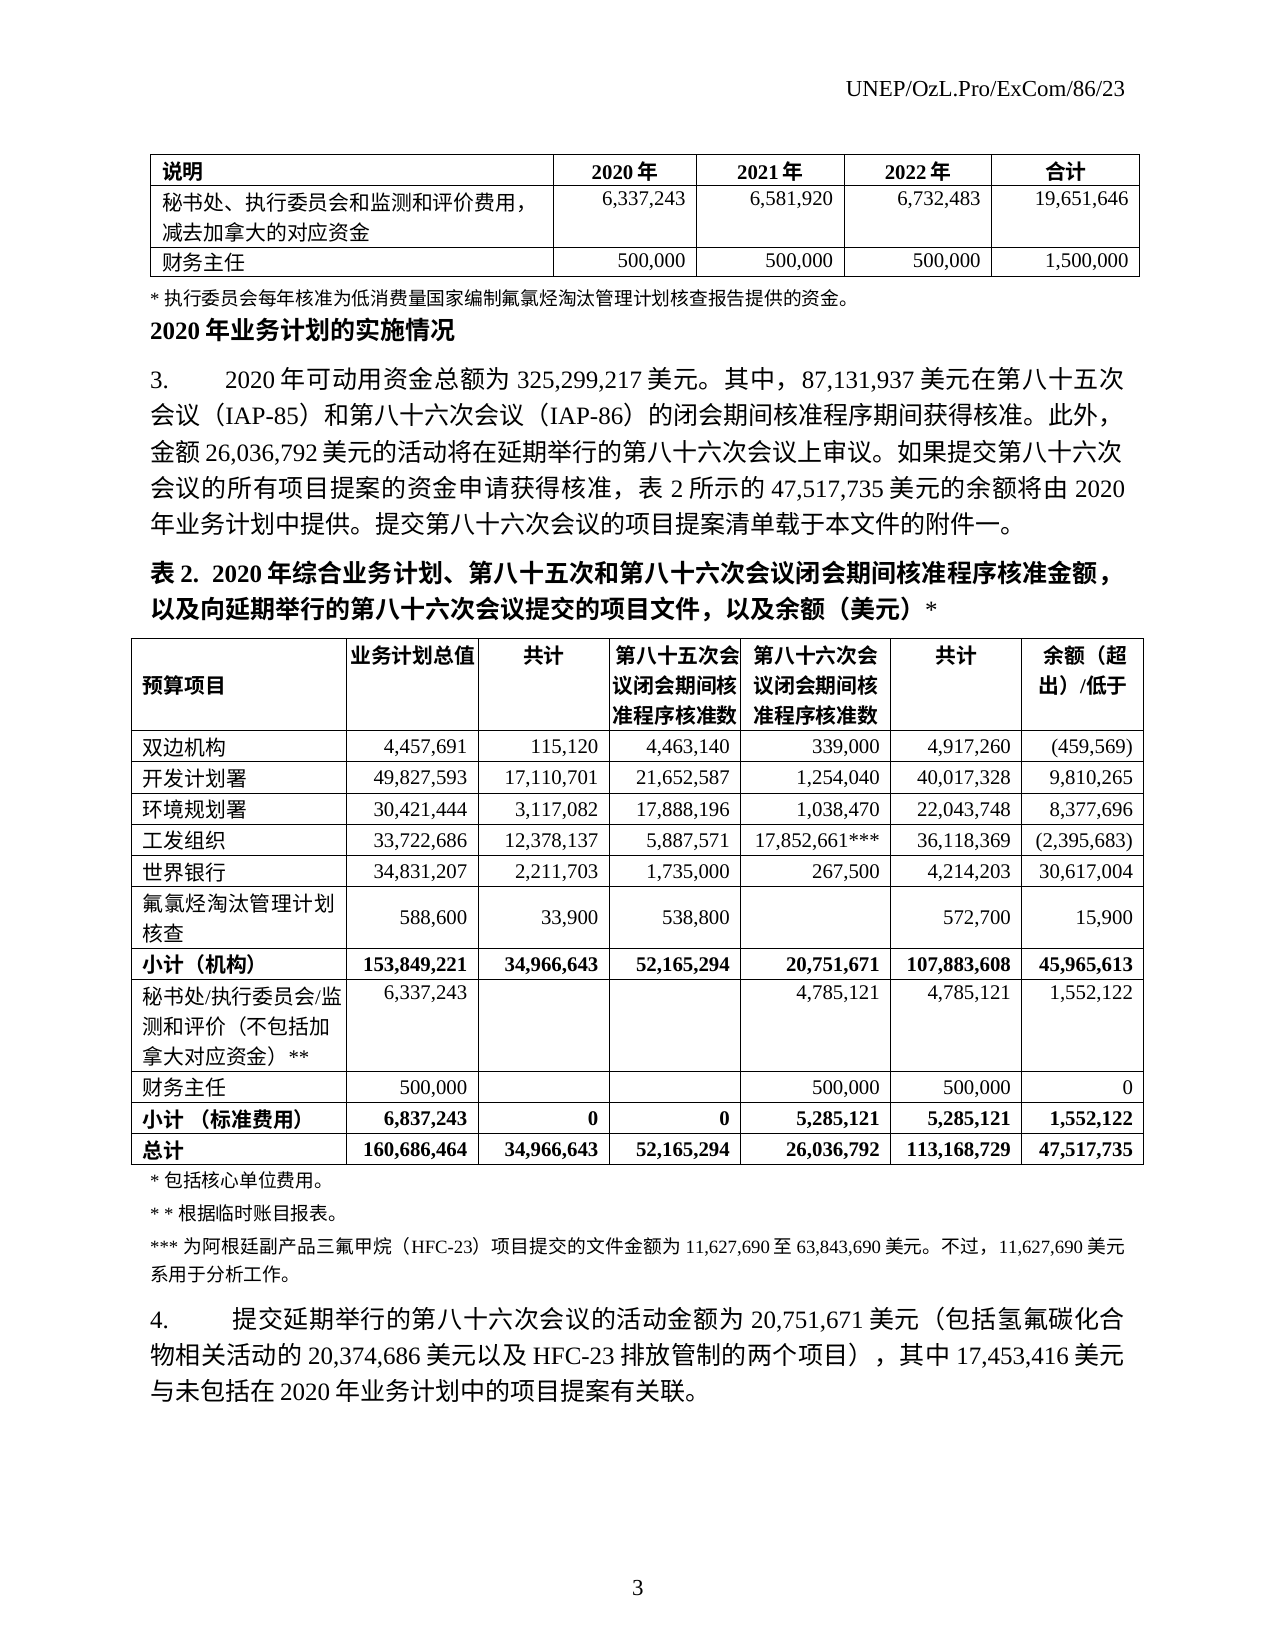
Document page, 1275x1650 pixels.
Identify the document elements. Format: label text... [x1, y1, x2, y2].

table_cell 34,966,643 [479, 949, 609, 979]
text 表2. 2020年综合业务计划、第八十五次和第八十六次会议闭会期间核准程序核准金额，以及向延期举行的第八十六次会议提交的项目文件，以及余额（美元）* [150, 553, 1125, 626]
table_cell 52,165,294 [610, 1134, 740, 1164]
table_cell 33,722,686 [347, 825, 478, 855]
table_header 2020年 [554, 155, 696, 185]
table_cell 6,732,483 [845, 186, 991, 247]
table_header 第八十六次会议闭会期间核准程序核准数 [741, 639, 890, 730]
text 2020年业务计划的实施情况 [150, 311, 1125, 347]
table_cell 4,917,260 [891, 731, 1021, 761]
table_cell 6,337,243 [554, 186, 696, 247]
table_cell [610, 980, 740, 1071]
table_cell 6,837,243 [347, 1103, 478, 1133]
table_header 预算项目 [132, 639, 346, 730]
text * * 根据临时账目报表。 [150, 1199, 1125, 1226]
table_cell 15,900 [1022, 887, 1143, 948]
text * 执行委员会每年核准为低消费量国家编制氟氯烃淘汰管理计划核查报告提供的资金。 [150, 283, 1125, 311]
table_cell 1,038,470 [741, 794, 890, 824]
table_cell 153,849,221 [347, 949, 478, 979]
table_cell [610, 1072, 740, 1102]
table_cell 1,254,040 [741, 762, 890, 792]
table_cell 22,043,748 [891, 794, 1021, 824]
table_cell 0 [610, 1103, 740, 1133]
table_cell 4,785,121 [891, 980, 1021, 1071]
table_header 说明 [151, 155, 553, 185]
table_cell 20,751,671 [741, 949, 890, 979]
table_cell 4,785,121 [741, 980, 890, 1071]
table_cell 4,214,203 [891, 856, 1021, 886]
table_cell 秘书处、执行委员会和监测和评价费用，减去加拿大的对应资金 [151, 186, 553, 247]
table_cell 267,500 [741, 856, 890, 886]
table_cell 环境规划署 [132, 794, 346, 824]
table_cell 双边机构 [132, 731, 346, 761]
table_cell 115,120 [479, 731, 609, 761]
table_cell 36,118,369 [891, 825, 1021, 855]
table_header 共计 [479, 639, 609, 730]
table_cell 113,168,729 [891, 1134, 1021, 1164]
table_cell 12,378,137 [479, 825, 609, 855]
table_cell 工发组织 [132, 825, 346, 855]
table_cell 17,110,701 [479, 762, 609, 792]
subtitle 提交延期举行的第八十六次会议的活动金额为20,751,671美元（包括氢氟碳化合物相关活动的20,374,686美元以及HFC-23排放管制的两个项目），其中17,453,416美元与未包括在2020年业务计划中的项目提案有关联。 [150, 1299, 1125, 1408]
table_cell 538,800 [610, 887, 740, 948]
table_cell 49,827,593 [347, 762, 478, 792]
table_cell 30,421,444 [347, 794, 478, 824]
table_cell 5,285,121 [891, 1103, 1021, 1133]
table_header 2022年 [845, 155, 991, 185]
table_cell 52,165,294 [610, 949, 740, 979]
table_cell 5,285,121 [741, 1103, 890, 1133]
table_cell 1,500,000 [992, 248, 1139, 276]
table_cell 339,000 [741, 731, 890, 761]
table_cell 40,017,328 [891, 762, 1021, 792]
table_cell 26,036,792 [741, 1134, 890, 1164]
table_cell [479, 1072, 609, 1102]
table_cell 30,617,004 [1022, 856, 1143, 886]
table_cell 160,686,464 [347, 1134, 478, 1164]
table_cell 19,651,646 [992, 186, 1139, 247]
table_cell 0 [479, 1103, 609, 1133]
table_cell 4,463,140 [610, 731, 740, 761]
table_cell 500,000 [554, 248, 696, 276]
table_cell 1,735,000 [610, 856, 740, 886]
table_cell 小计（机构） [132, 949, 346, 979]
table_cell 45,965,613 [1022, 949, 1143, 979]
table_cell 33,900 [479, 887, 609, 948]
table_cell 总计 [132, 1134, 346, 1164]
table_cell 1,552,122 [1022, 980, 1143, 1071]
table_cell 5,887,571 [610, 825, 740, 855]
table_cell 34,831,207 [347, 856, 478, 886]
table_cell 500,000 [845, 248, 991, 276]
table_header 合计 [992, 155, 1139, 185]
table_cell 秘书处/执行委员会/监测和评价（不包括加拿大对应资金）** [132, 980, 346, 1071]
table_cell 21,652,587 [610, 762, 740, 792]
table_cell 500,000 [697, 248, 844, 276]
text *** 为阿根廷副产品三氟甲烷（HFC-23）项目提交的文件金额为11,627,690至63,843,690美元。不过，11,627,690美元系用于分析工作。 [150, 1232, 1125, 1287]
table_cell 47,517,735 [1022, 1134, 1143, 1164]
table_header 余额（超出）/低于 [1022, 639, 1143, 730]
table_cell 0 [1022, 1072, 1143, 1102]
table_cell 17,888,196 [610, 794, 740, 824]
table_cell 17,852,661*** [741, 825, 890, 855]
table_header 共计 [891, 639, 1021, 730]
table_header 业务计划总值 [347, 639, 478, 730]
table_cell 588,600 [347, 887, 478, 948]
table_cell (459,569) [1022, 731, 1143, 761]
table_header 2021年 [697, 155, 844, 185]
table_cell 开发计划署 [132, 762, 346, 792]
table_cell 107,883,608 [891, 949, 1021, 979]
table_cell 500,000 [347, 1072, 478, 1102]
table_cell 500,000 [741, 1072, 890, 1102]
table_cell 572,700 [891, 887, 1021, 948]
table_cell 财务主任 [151, 248, 553, 276]
table_cell (2,395,683) [1022, 825, 1143, 855]
table_cell 氟氯烃淘汰管理计划核查 [132, 887, 346, 948]
table_cell 世界银行 [132, 856, 346, 886]
table_cell 1,552,122 [1022, 1103, 1143, 1133]
table_cell 2,211,703 [479, 856, 609, 886]
table_cell 6,337,243 [347, 980, 478, 1071]
table_cell 500,000 [891, 1072, 1021, 1102]
table_cell 财务主任 [132, 1072, 346, 1102]
table_cell [741, 887, 890, 948]
table_cell 3,117,082 [479, 794, 609, 824]
text * 包括核心单位费用。 [150, 1165, 1125, 1192]
table_cell 4,457,691 [347, 731, 478, 761]
table_header 第八十五次会议闭会期间核准程序核准数 [610, 639, 740, 730]
table_cell [479, 980, 609, 1071]
table_cell 9,810,265 [1022, 762, 1143, 792]
subtitle 2020年可动用资金总额为325,299,217美元。其中，87,131,937美元在第八十五次会议（IAP-85）和第八十六次会议（IAP-86）的闭会期间核准程序期间获得核准。此外，金额26,036,792美元的活动将在延期举行的第八十六次会议上审议。如果提交第八十六次会议的所有项目提案的资金申请获得核准，表2所示的47,517,735美元的余额将由2020年业务计划中提供。提交第八十六次会议的项目提案清单载于本文件的附件一。 [150, 359, 1125, 541]
table_cell 小计 （标准费用） [132, 1103, 346, 1133]
table_cell 34,966,643 [479, 1134, 609, 1164]
table_cell 6,581,920 [697, 186, 844, 247]
table_cell 8,377,696 [1022, 794, 1143, 824]
